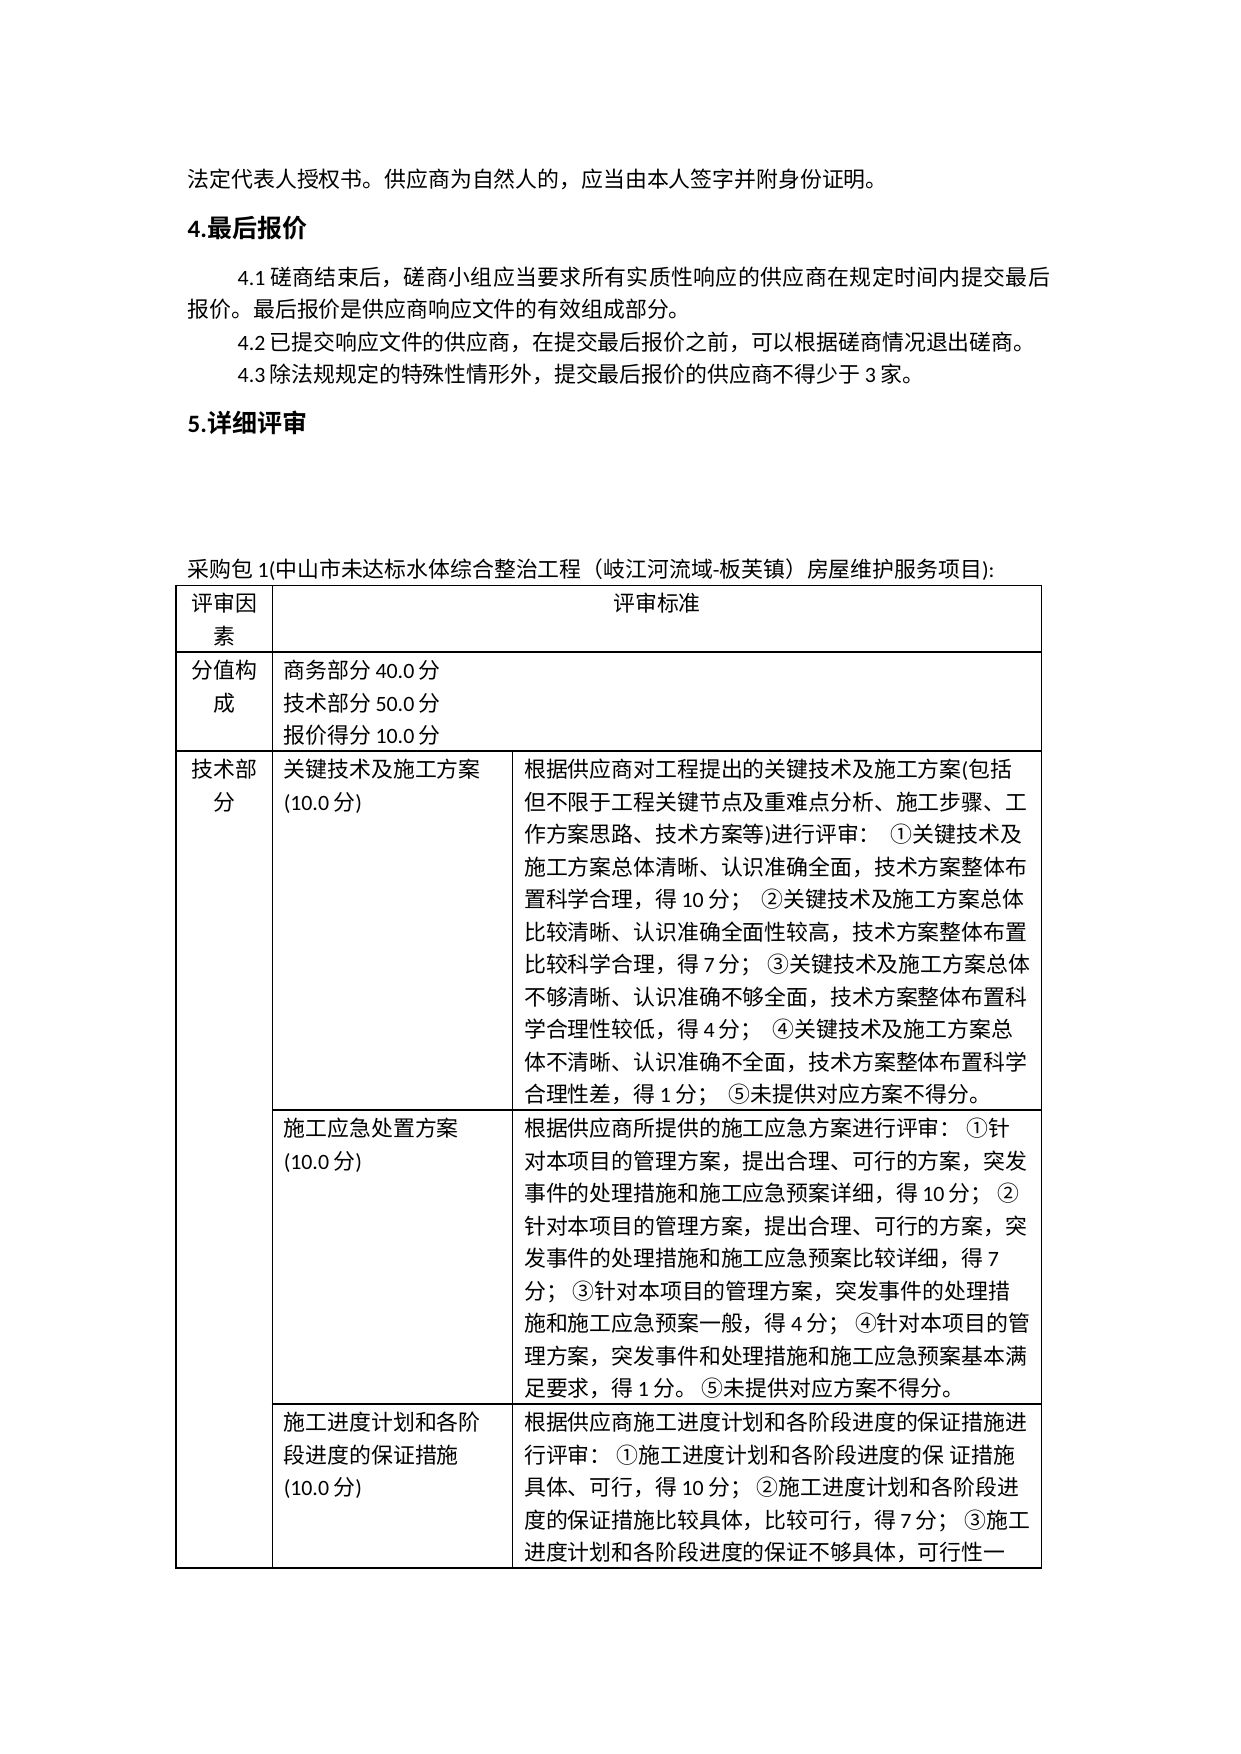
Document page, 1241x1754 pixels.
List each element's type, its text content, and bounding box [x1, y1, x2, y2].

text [187, 162, 1053, 194]
table_header 评审因素 [177, 586, 272, 651]
table_cell 商务部分40.0分 技术部分50.0分 报价得分10.0分 [273, 653, 1041, 750]
text 5.详细评审 [187, 389, 1053, 454]
table_header 评审标准 [273, 586, 1041, 651]
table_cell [513, 1405, 1041, 1567]
text 4.最后报价 [187, 194, 1053, 259]
text 4.2已提交响应文件的供应商，在提交最后报价之前，可以根据磋商情况退出磋商。 [187, 324, 1053, 357]
text 4.3除法规规定的特殊性情形外，提交最后报价的供应商不得少于3家。 [187, 357, 1053, 389]
table_cell 施工应急处置方案 (10.0分) [273, 1111, 512, 1403]
table_cell 关键技术及施工方案 (10.0分) [273, 752, 512, 1109]
text 4.1磋商结束后，磋商小组应当要求所有实质性响应的供应商在规定时间内提交最后报价。最后报价是供应商响应文件的有效组成部分。 [187, 259, 1053, 324]
table_cell 分值构成 [177, 653, 272, 750]
text 采购包1(中山市未达标水体综合整治工程（岐江河流域-板芙镇）房屋维护服务项目): [187, 552, 1053, 584]
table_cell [273, 1405, 512, 1567]
table_cell 根据供应商所提供的施工应急方案进行评审： ①针对本项目的管理方案，提出合理、可行的方案，突发事件的处理措施和施工应急预案详细，得10分； ②针对本项目的管理方案，提出合理、可行的方案，突发事件的处理措施和施工应急预案比较详细，得7分； ③针对本项目的管理方案，突发事件的处理措施和施工应急预案一般，得4分； ④针对本项目的管理方案，突发事件和处理措施和施工应急预案基本满足要求，得1分。 ⑤未提供对应方案不得分。 [513, 1111, 1041, 1403]
table_cell 技术部分 [177, 752, 272, 1567]
table_cell 根据供应商对工程提出的关键技术及施工方案(包括但不限于工程关键节点及重难点分析、施工步骤、工作方案思路、技术方案等)进行评审： ①关键技术及施工方案总体清晰、认识准确全面，技术方案整体布置科学合理，得10分； ②关键技术及施工方案总体比较清晰、认识准确全面性较高，技术方案整体布置比较科学合理，得7分； ③关键技术及施工方案总体不够清晰、认识准确不够全面，技术方案整体布置科学合理性较低，得4分； ④关键技术及施工方案总体不清晰、认识准确不全面，技术方案整体布置科学合理性差，得1分； ⑤未提供对应方案不得分。 [513, 752, 1041, 1109]
